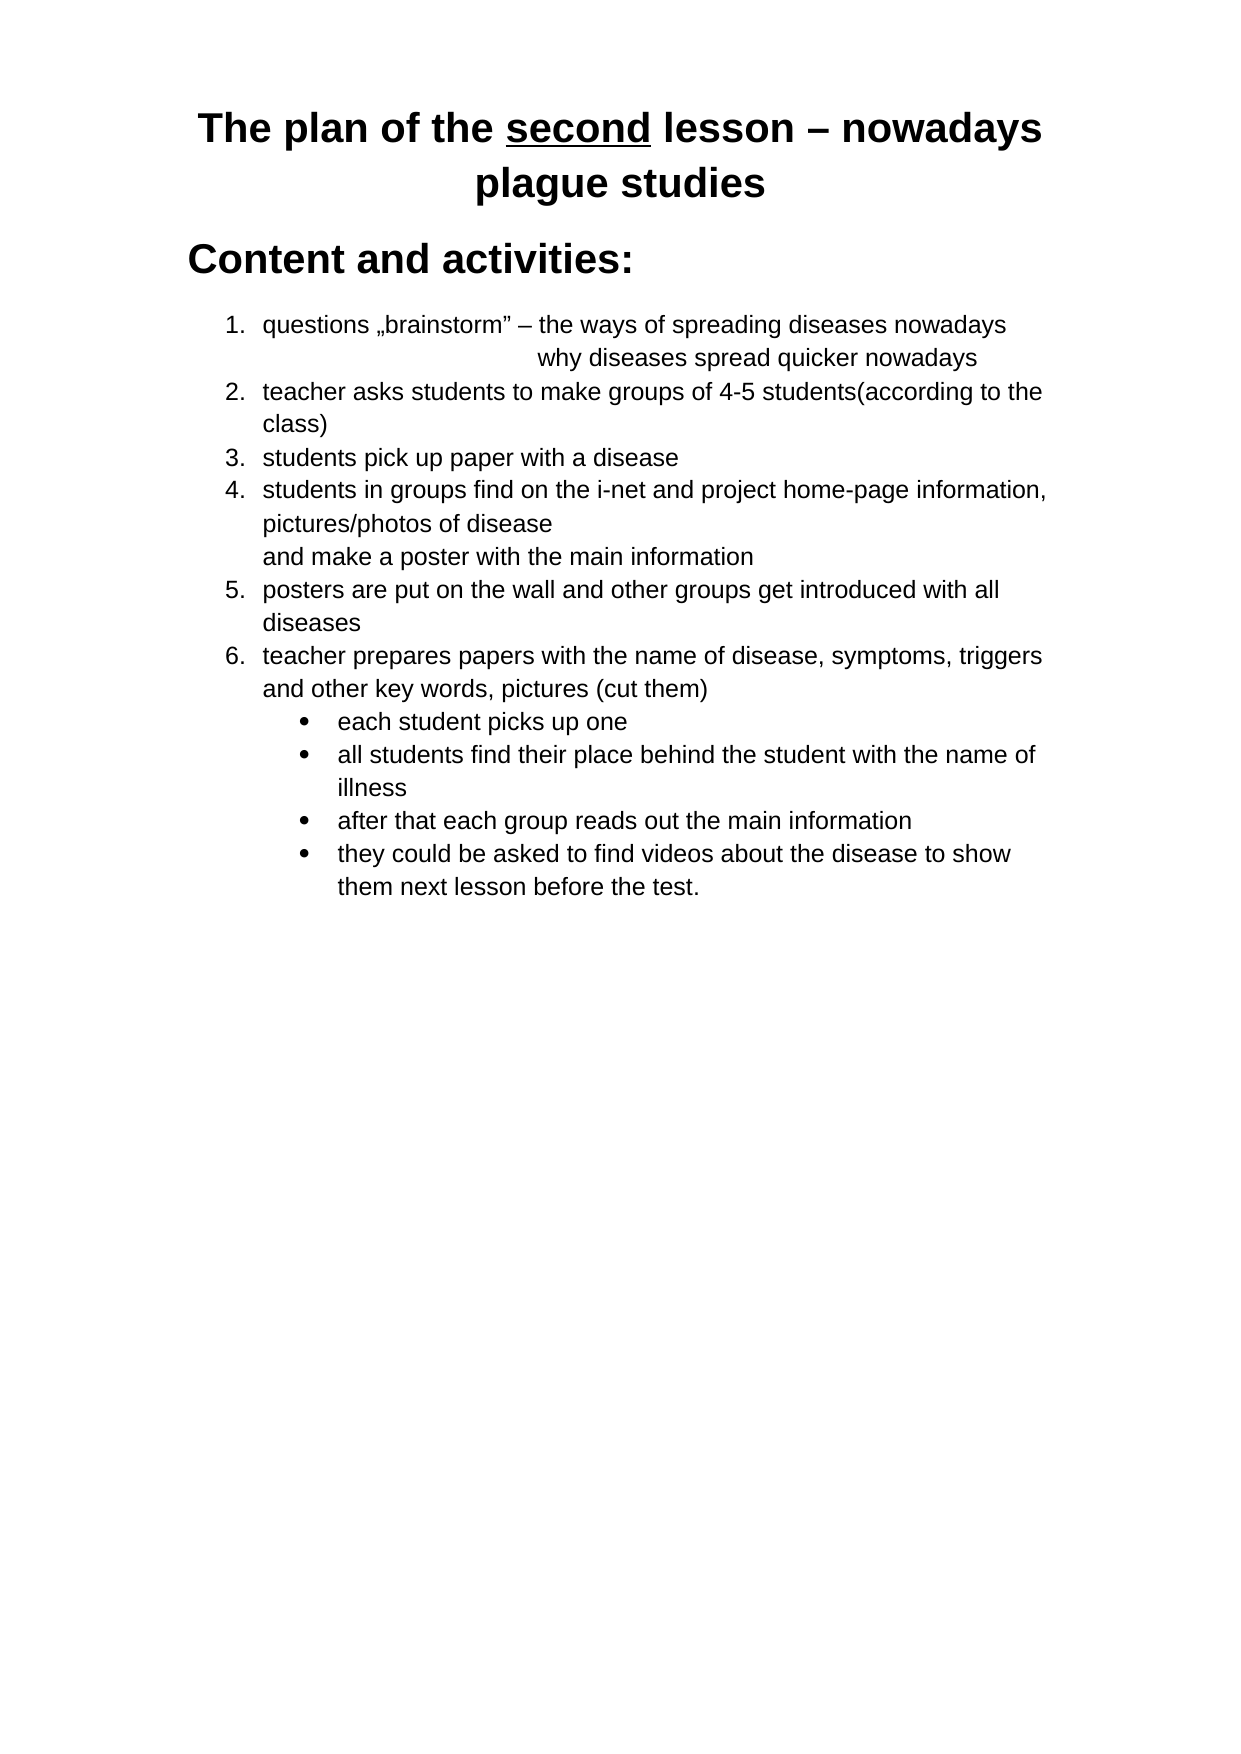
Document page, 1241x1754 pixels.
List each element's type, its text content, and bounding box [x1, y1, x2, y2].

list students pick up paper with a disease [225, 442, 1053, 471]
list teacher asks students to make groups of 4-5 students(according to the class) [225, 376, 1053, 438]
list teacher prepares papers with the name of disease, symptoms, triggers and other key words, pictures (cut them) [225, 641, 1053, 702]
list they could be asked to find videos about the disease to show them next lesson before the test. [300, 839, 1053, 901]
list all students find their place behind the student with the name of illness [300, 740, 1053, 802]
text The plan of the second lesson – nowadays plague studies [187, 103, 1053, 206]
text Content and activities: [187, 234, 1053, 282]
list each student picks up one [300, 707, 1053, 736]
list after that each group reads out the main information [300, 806, 1053, 835]
list and make a poster with the main information [262, 542, 1053, 570]
list posters are put on the wall and other groups get introduced with all diseases [225, 574, 1053, 636]
list questions „brainstorm” – the ways of spreading diseases nowadays [225, 310, 1053, 339]
list students in groups find on the i-net and project home-page information, pictures/photos of disease [225, 476, 1053, 537]
list why diseases spread quicker nowadays [262, 343, 1053, 372]
